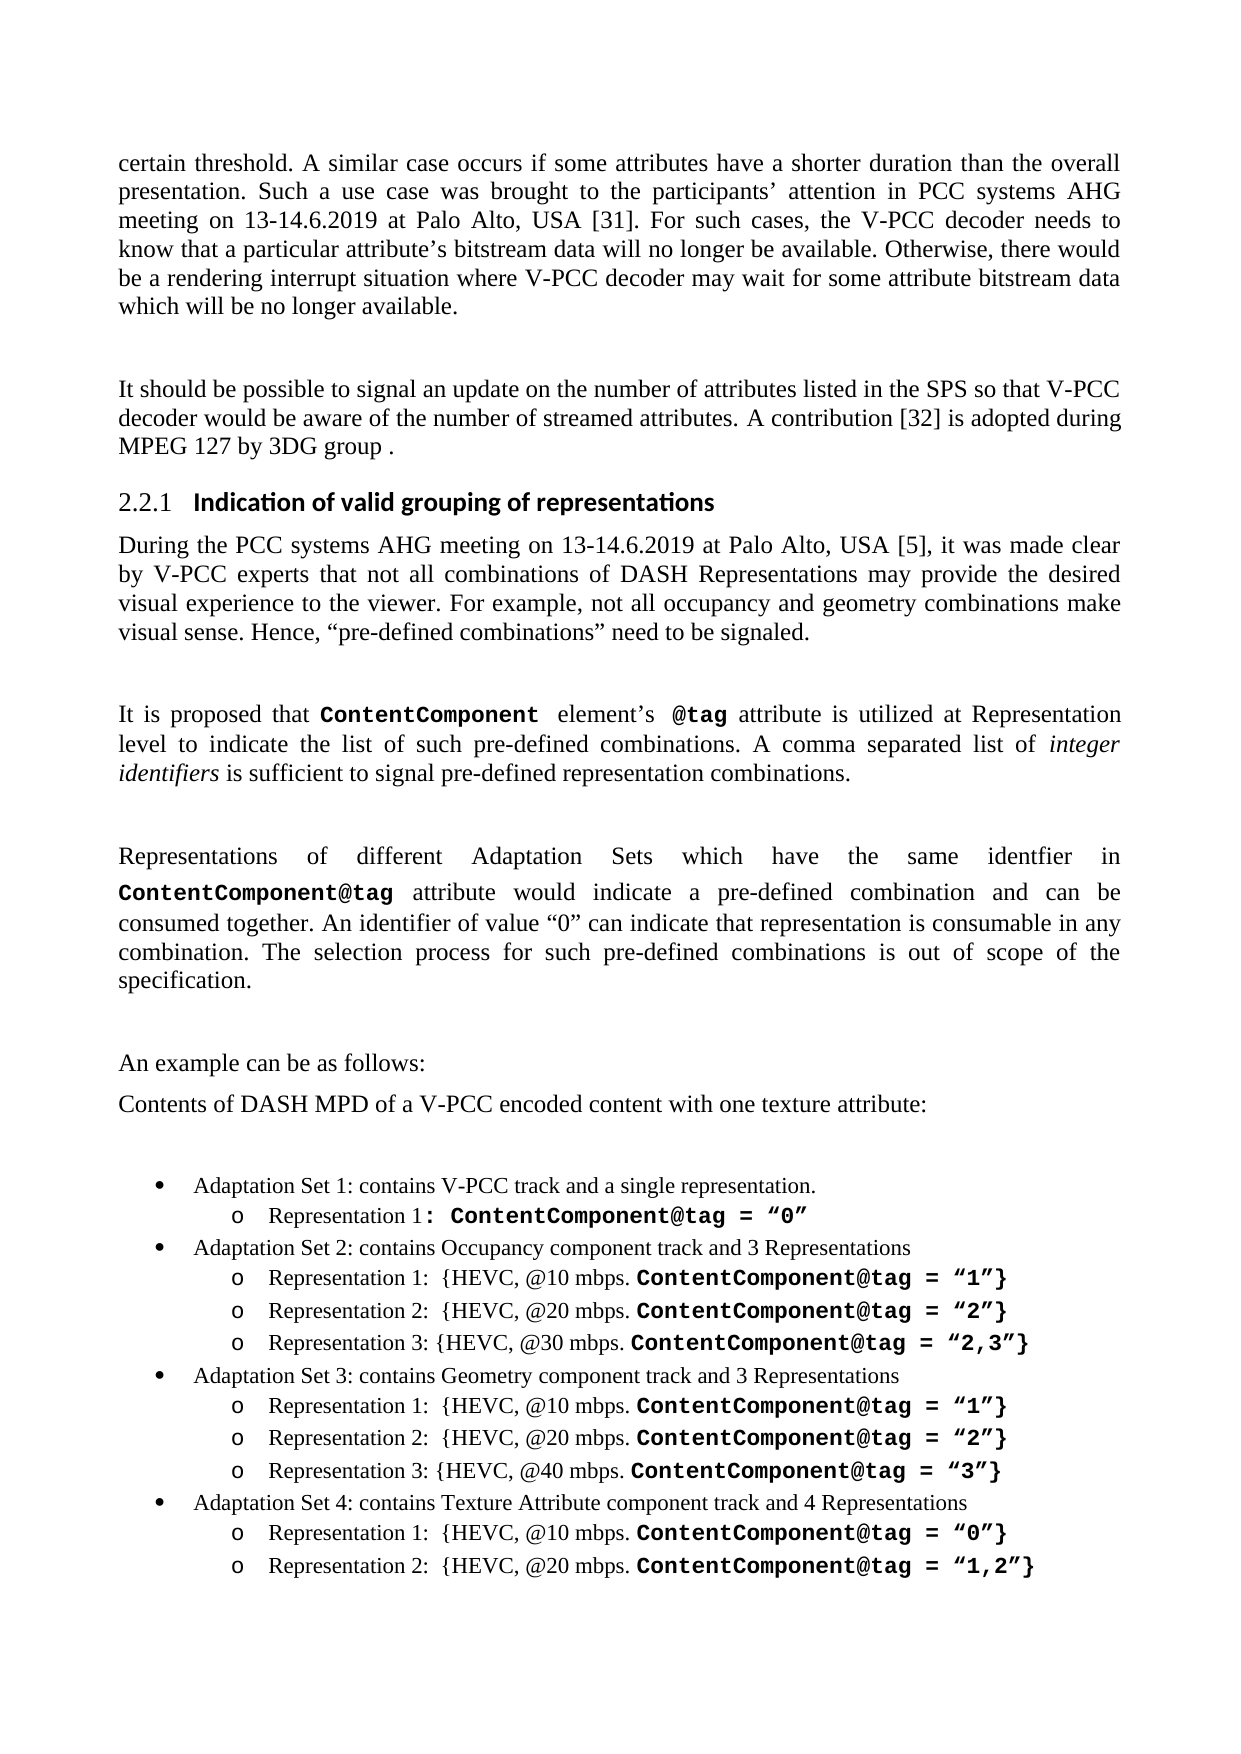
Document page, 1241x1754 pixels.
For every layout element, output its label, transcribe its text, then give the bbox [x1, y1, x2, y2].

list Representation 1: {HEVC, @10 mbps. ContentComponent@tag = “1”} [231, 1264, 1122, 1293]
text It is proposed that ContentComponent element’s @tag attribute is utilized at Representation level to indicate the list of such pre-defined combinations. A comma separated list of integer identifiers is sufficient to signal pre-defined representation combinations. [118, 699, 1122, 787]
text Contents of DASH MPD of a V-PCC encoded content with one texture attribute: [118, 1089, 1122, 1118]
list Adaptation Set 3: contains Geometry component track and 3 Representations [156, 1362, 1122, 1388]
text Representations of different Adaptation Sets which have the same identfier in ContentComponent@tag attribute would indicate a pre-defined combination and can be consumed together. An identifier of value “0” can indicate that representation is consumable in any combination. The selection process for such pre-defined combinations is out of scope of the specification. [118, 841, 1122, 994]
list Representation 2: {HEVC, @20 mbps. ContentComponent@tag = “2”} [231, 1297, 1122, 1325]
list Representation 3: {HEVC, @30 mbps. ContentComponent@tag = “2,3”} [231, 1329, 1122, 1357]
list Representation 2: {HEVC, @20 mbps. ContentComponent@tag = “2”} [231, 1424, 1122, 1452]
text It should be possible to signal an update on the number of attributes listed in the SPS so that V-PCC decoder would be aware of the number of streamed attributes. A contribution [32] is adopted during MPEG 127 by 3DG group . [118, 374, 1122, 460]
subtitle Indication of valid grouping of representations [118, 485, 1122, 518]
list Representation 3: {HEVC, @40 mbps. ContentComponent@tag = “3”} [231, 1457, 1122, 1485]
text An example can be as follows: [118, 1048, 1122, 1077]
list Representation 2: {HEVC, @20 mbps. ContentComponent@tag = “1,2”} [231, 1552, 1122, 1580]
text During the PCC systems AHG meeting on 13-14.6.2019 at Palo Alto, USA [5], it was made clear by V-PCC experts that not all combinations of DASH Representations may provide the desired visual experience to the viewer. For example, not all occupancy and geometry combinations make visual sense. Hence, “pre-defined combinations” need to be signaled. [118, 531, 1122, 646]
list Representation 1: {HEVC, @10 mbps. ContentComponent@tag = “0”} [231, 1519, 1122, 1547]
list Adaptation Set 4: contains Texture Attribute component track and 4 Representations [156, 1489, 1122, 1515]
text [118, 148, 1122, 320]
list Adaptation Set 2: contains Occupancy component track and 3 Representations [156, 1234, 1122, 1261]
list Representation 1: ContentComponent@tag = “0” [231, 1202, 1122, 1230]
list Adaptation Set 1: contains V-PCC track and a single representation. [156, 1172, 1122, 1198]
list Representation 1: {HEVC, @10 mbps. ContentComponent@tag = “1”} [231, 1392, 1122, 1420]
